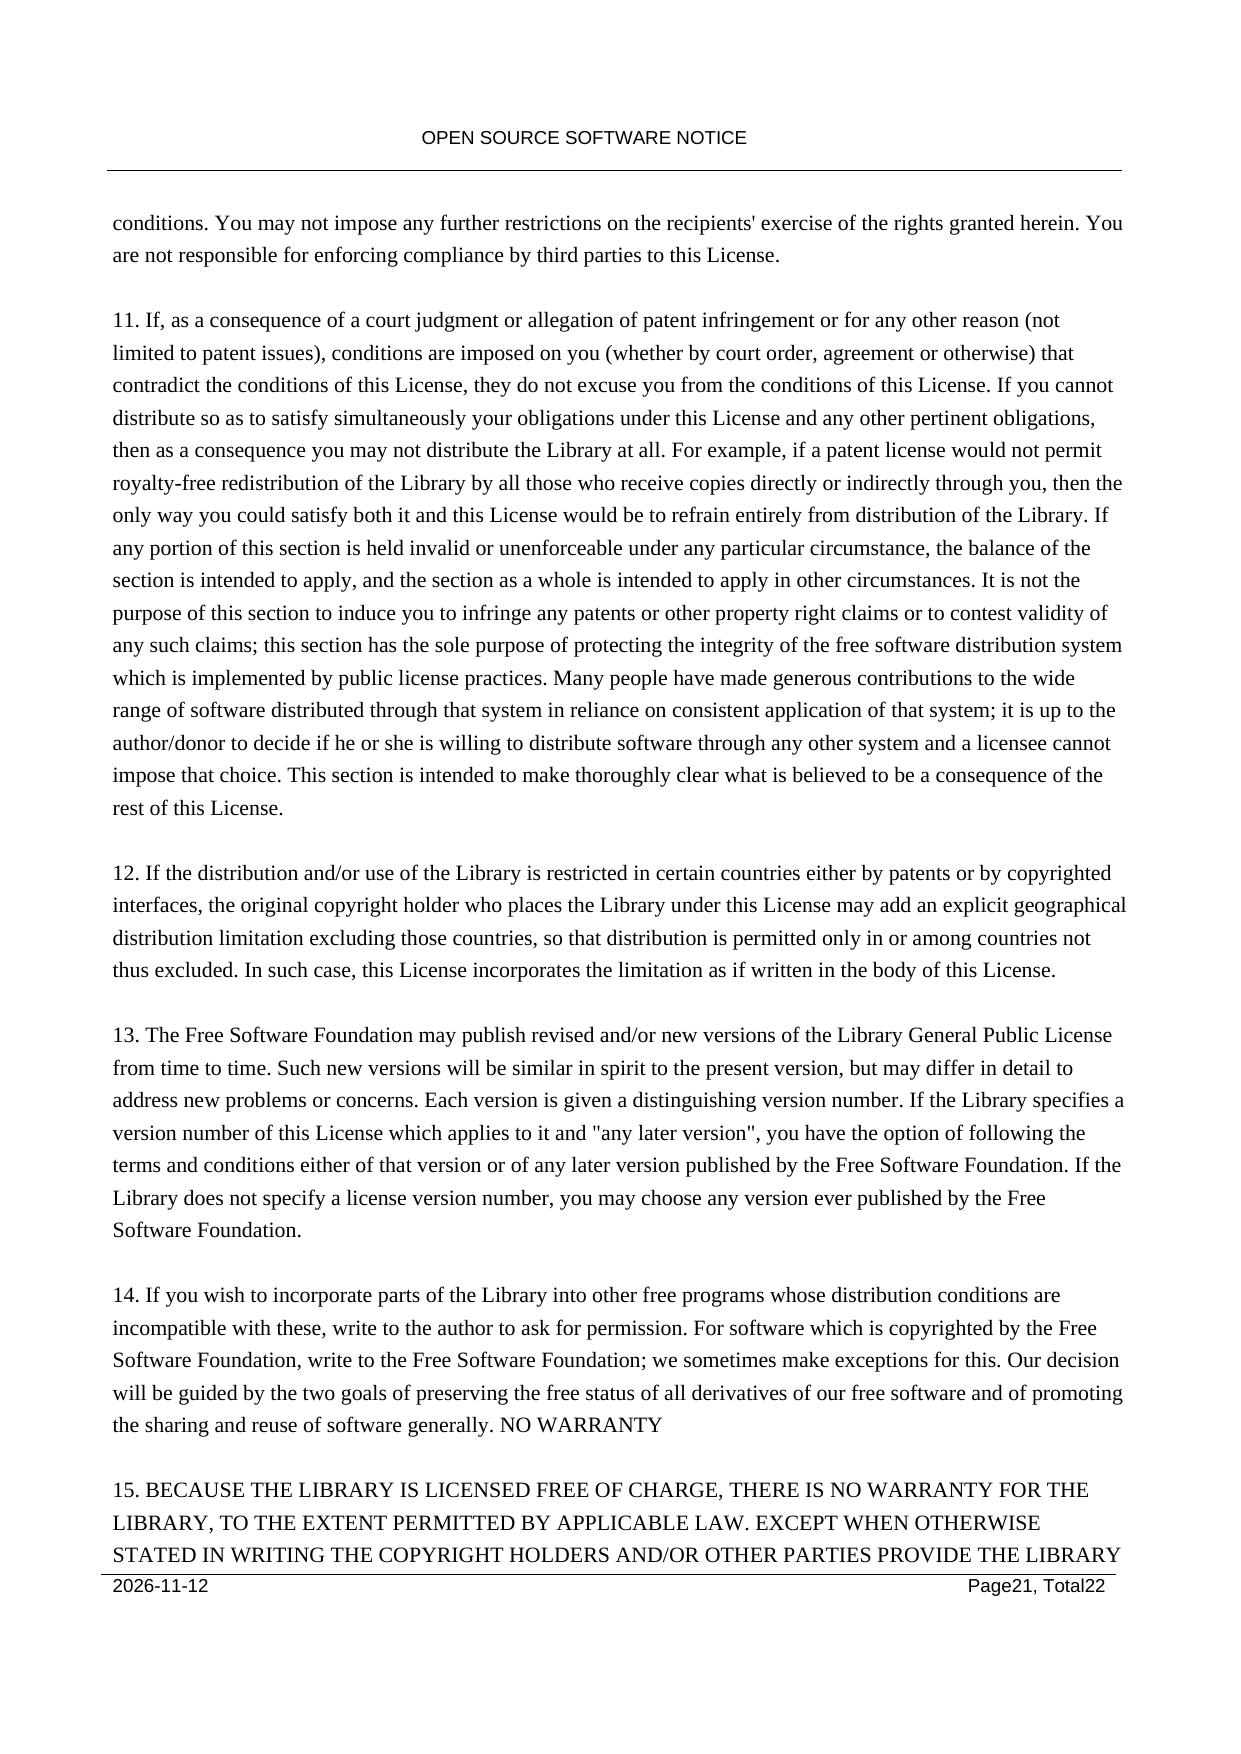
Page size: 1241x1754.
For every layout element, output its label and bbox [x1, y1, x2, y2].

text [112, 206, 1128, 1571]
